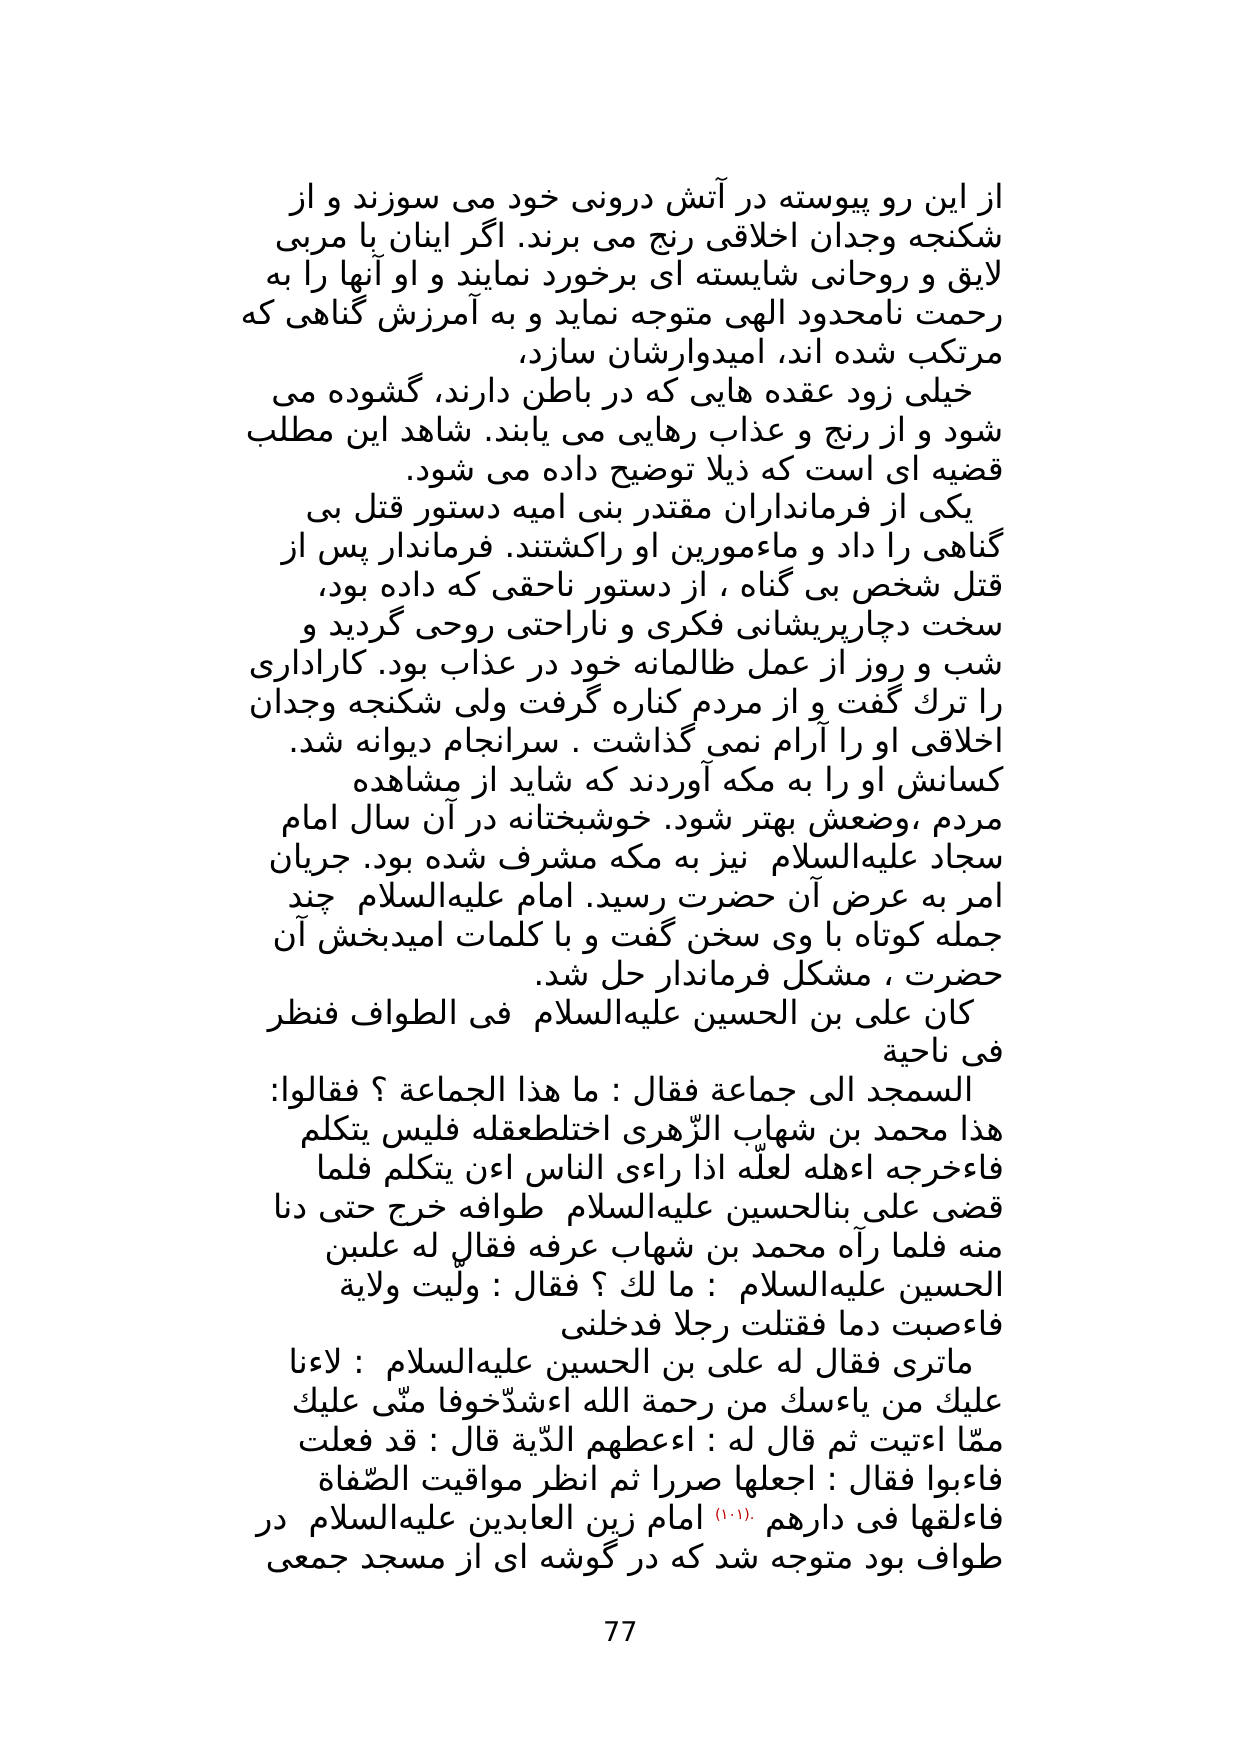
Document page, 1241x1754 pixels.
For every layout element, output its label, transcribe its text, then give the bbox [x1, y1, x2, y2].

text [236, 177, 1004, 371]
text يكى از فرمانداران مقتدر بنى اميه دستور قتل بى گناهى را داد و ماءمورين او راكشتند. فرماندار پس از قتل شخص بى گناه ، از دستور ناحقى كه داده بود، سخت دچارپريشانى فكرى و ناراحتى روحى گرديد و شب و روز از عمل ظالمانه خود در عذاب بود. كارادارى را ترك گفت و از مردم كناره گرفت ولى شكنجه وجدان اخلاقى او را آرام نمى گذاشت . سرانجام ديوانه شد. كسانش او را به مكه آوردند كه شايد از مشاهده مردم ،وضعش بهتر شود. خوشبختانه در آن سال امام سجاد عليه‌السلام نيز به مكه مشرف شده بود. جريان امر به عرض آن حضرت رسيد. امام عليه‌السلام چند جمله كوتاه با وى سخن گفت و با كلمات اميدبخش آن حضرت ، مشكل فرماندار حل شد. [236, 488, 1004, 993]
text كان على بن الحسين عليه‌السلام فى الطواف فنظر فى ناحية [236, 993, 1004, 1071]
text السمجد الى جماعة فقال : ما هذا الجماعة ؟ فقالوا: هذا محمد بن شهاب الزّهرى اختلطعقله فليس يتكلم فاءخرجه اءهله لعلّه اذا راءى الناس اءن يتكلم فلما قضى على بنالحسين عليه‌السلام طوافه خرج حتى دنا منه فلما رآه محمد بن شهاب عرفه فقال له علىبن الحسين عليه‌السلام : ما لك ؟ فقال : ولّيت ولاية فاءصبت دما فقتلت رجلا فدخلنى [236, 1071, 1004, 1343]
text ماترى فقال له على بن الحسين عليه‌السلام : لاءنا عليك من ياءسك من رحمة الله اءشدّخوفا منّى عليك ممّا اءتيت ثم قال له : اءعطهم الدّية قال : قد فعلت فاءبوا فقال : اجعلها صررا ثم انظر مواقيت الصّفاة فاءلقها فى دارهم .(١٠١) امام زين العابدين عليه‌السلام در طواف بود متوجه شد كه در گوشه اى از مسجد جمعى [236, 1343, 1004, 1576]
text خيلى زود عقده هايى كه در باطن دارند، گشوده مى شود و از رنج و عذاب رهايى مى يابند. شاهد اين مطلب قضيه اى است كه ذيلا توضيح داده مى شود. [236, 371, 1004, 488]
